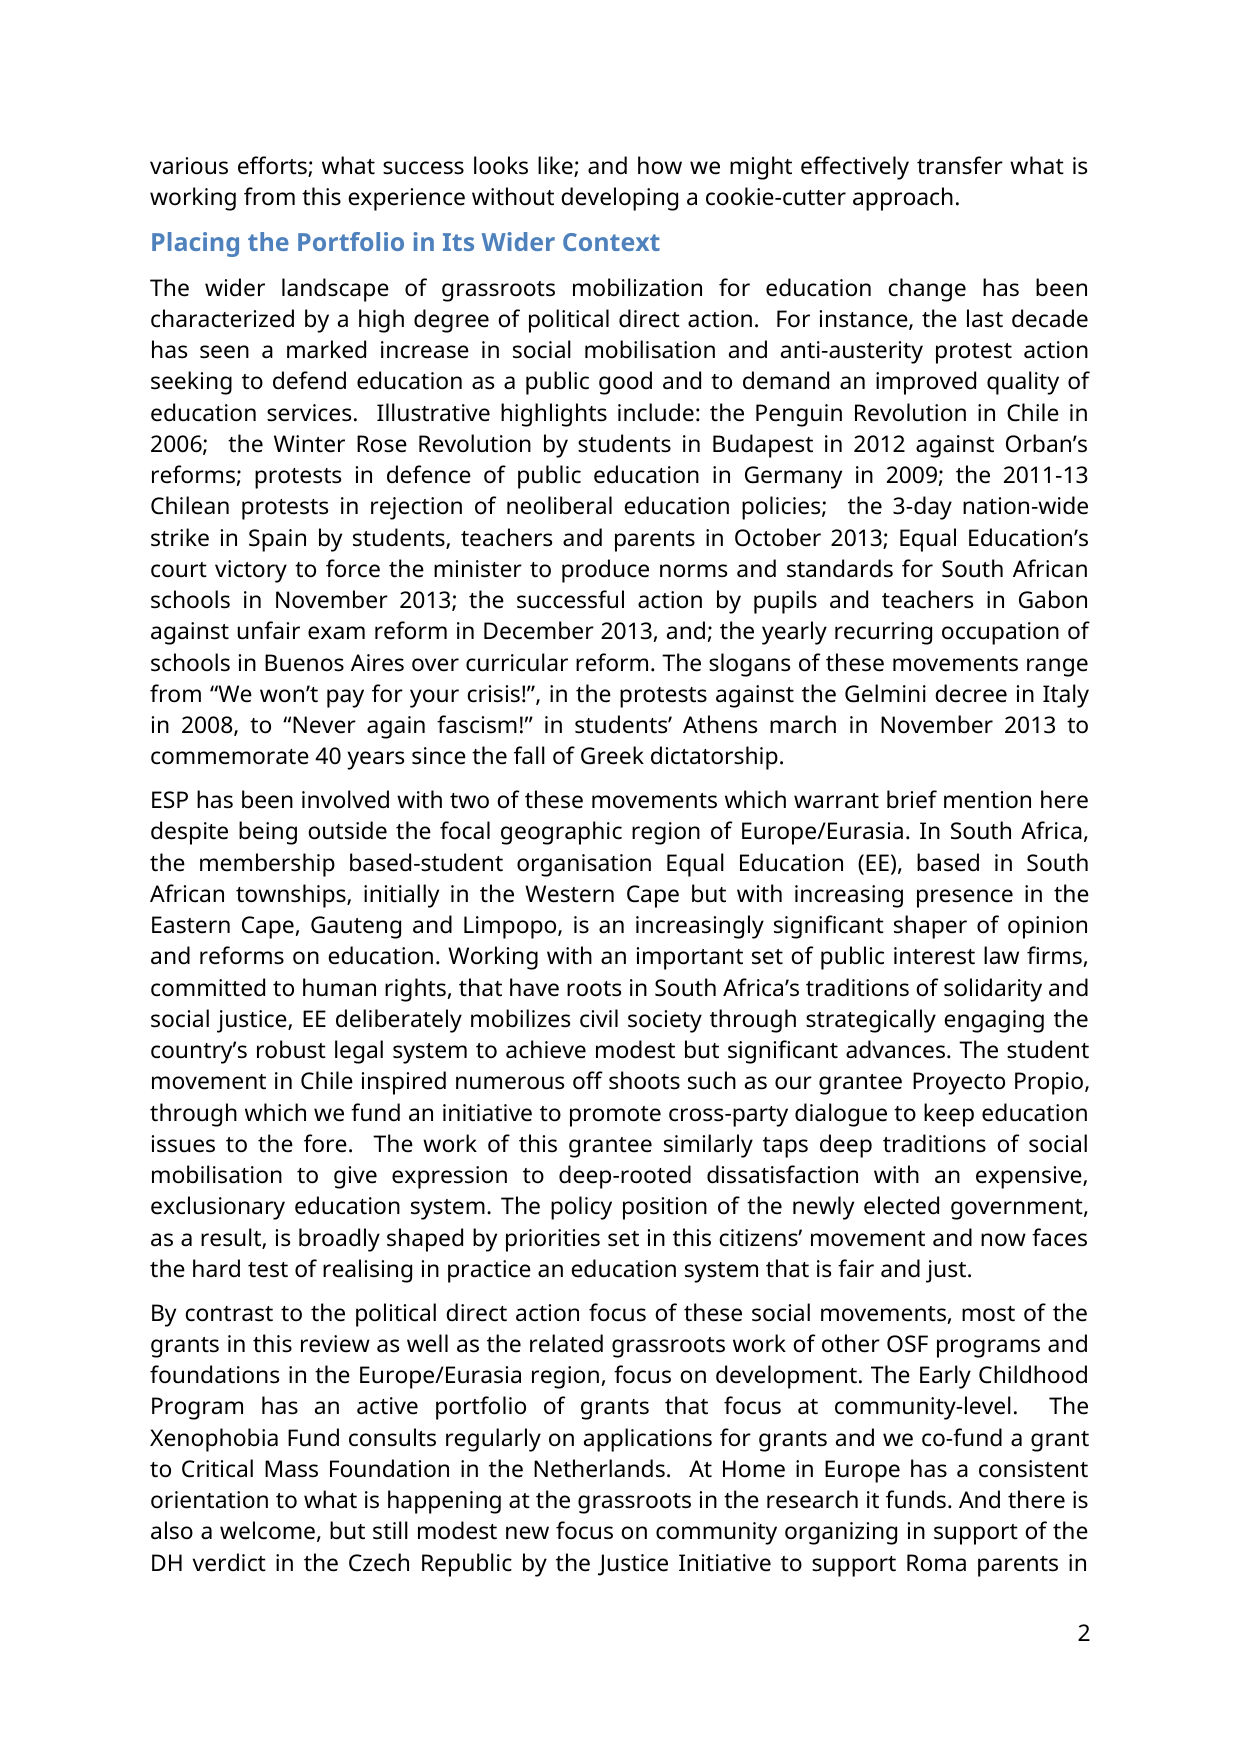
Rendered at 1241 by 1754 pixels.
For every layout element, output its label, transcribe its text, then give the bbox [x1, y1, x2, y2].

text ESP has been involved with two of these movements which warrant brief mention here despite being outside the focal geographic region of Europe/Eurasia. In South Africa, the membership based-student organisation Equal Education (EE), based in South African townships, initially in the Western Cape but with increasing presence in the Eastern Cape, Gauteng and Limpopo, is an increasingly significant shaper of opinion and reforms on education. Working with an important set of public interest law firms, committed to human rights, that have roots in South Africa’s traditions of solidarity and social justice, EE deliberately mobilizes civil society through strategically engaging the country’s robust legal system to achieve modest but significant advances. The student movement in Chile inspired numerous off shoots such as our grantee Proyecto Propio, through which we fund an initiative to promote cross-party dialogue to keep education issues to the fore. The work of this grantee similarly taps deep traditions of social mobilisation to give expression to deep-rooted dissatisfaction with an expensive, exclusionary education system. The policy position of the newly elected government, as a result, is broadly shaped by priorities set in this citizens’ movement and now faces the hard test of realising in practice an education system that is fair and just. [150, 784, 1090, 1284]
text The wider landscape of grassroots mobilization for education change has been characterized by a high degree of political direct action. For instance, the last decade has seen a marked increase in social mobilisation and anti-austerity protest action seeking to defend education as a public good and to demand an improved quality of education services. Illustrative highlights include: the Penguin Revolution in Chile in 2006; the Winter Rose Revolution by students in Budapest in 2012 against Orban’s reforms; protests in defence of public education in Germany in 2009; the 2011-13 Chilean protests in rejection of neoliberal education policies; the 3-day nation-wide strike in Spain by students, teachers and parents in October 2013; Equal Education’s court victory to force the minister to produce norms and standards for South African schools in November 2013; the successful action by pupils and teachers in Gabon against unfair exam reform in December 2013, and; the yearly recurring occupation of schools in Buenos Aires over curricular reform. The slogans of these movements range from “We won’t pay for your crisis!”, in the protests against the Gelmini decree in Italy in 2008, to “Never again fascism!” in students’ Athens march in November 2013 to commemorate 40 years since the fall of Greek dictatorship. [150, 272, 1090, 772]
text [150, 150, 1090, 212]
text Placing the Portfolio in Its Wider Context [150, 225, 1090, 259]
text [150, 1297, 1090, 1578]
